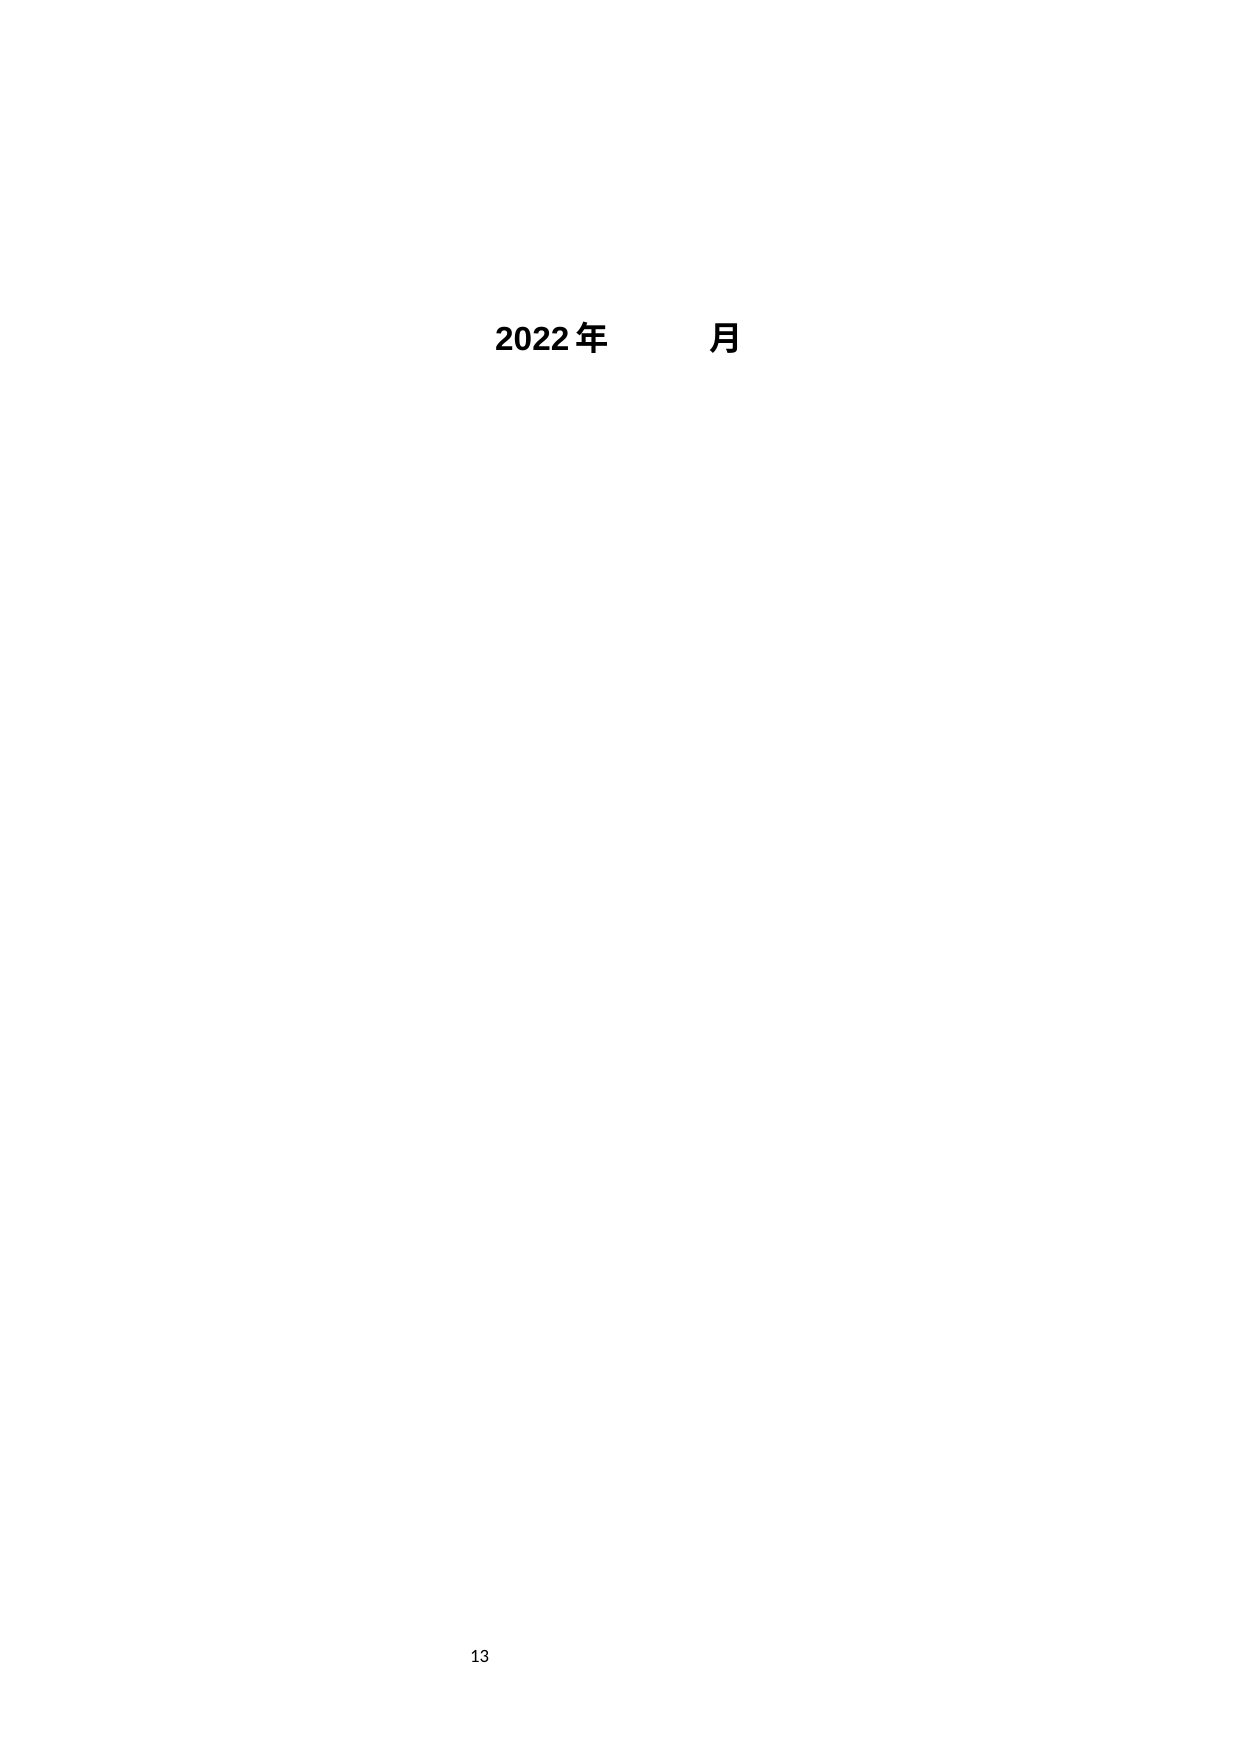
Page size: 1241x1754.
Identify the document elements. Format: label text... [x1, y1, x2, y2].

text 2022年 月 [150, 304, 1090, 369]
